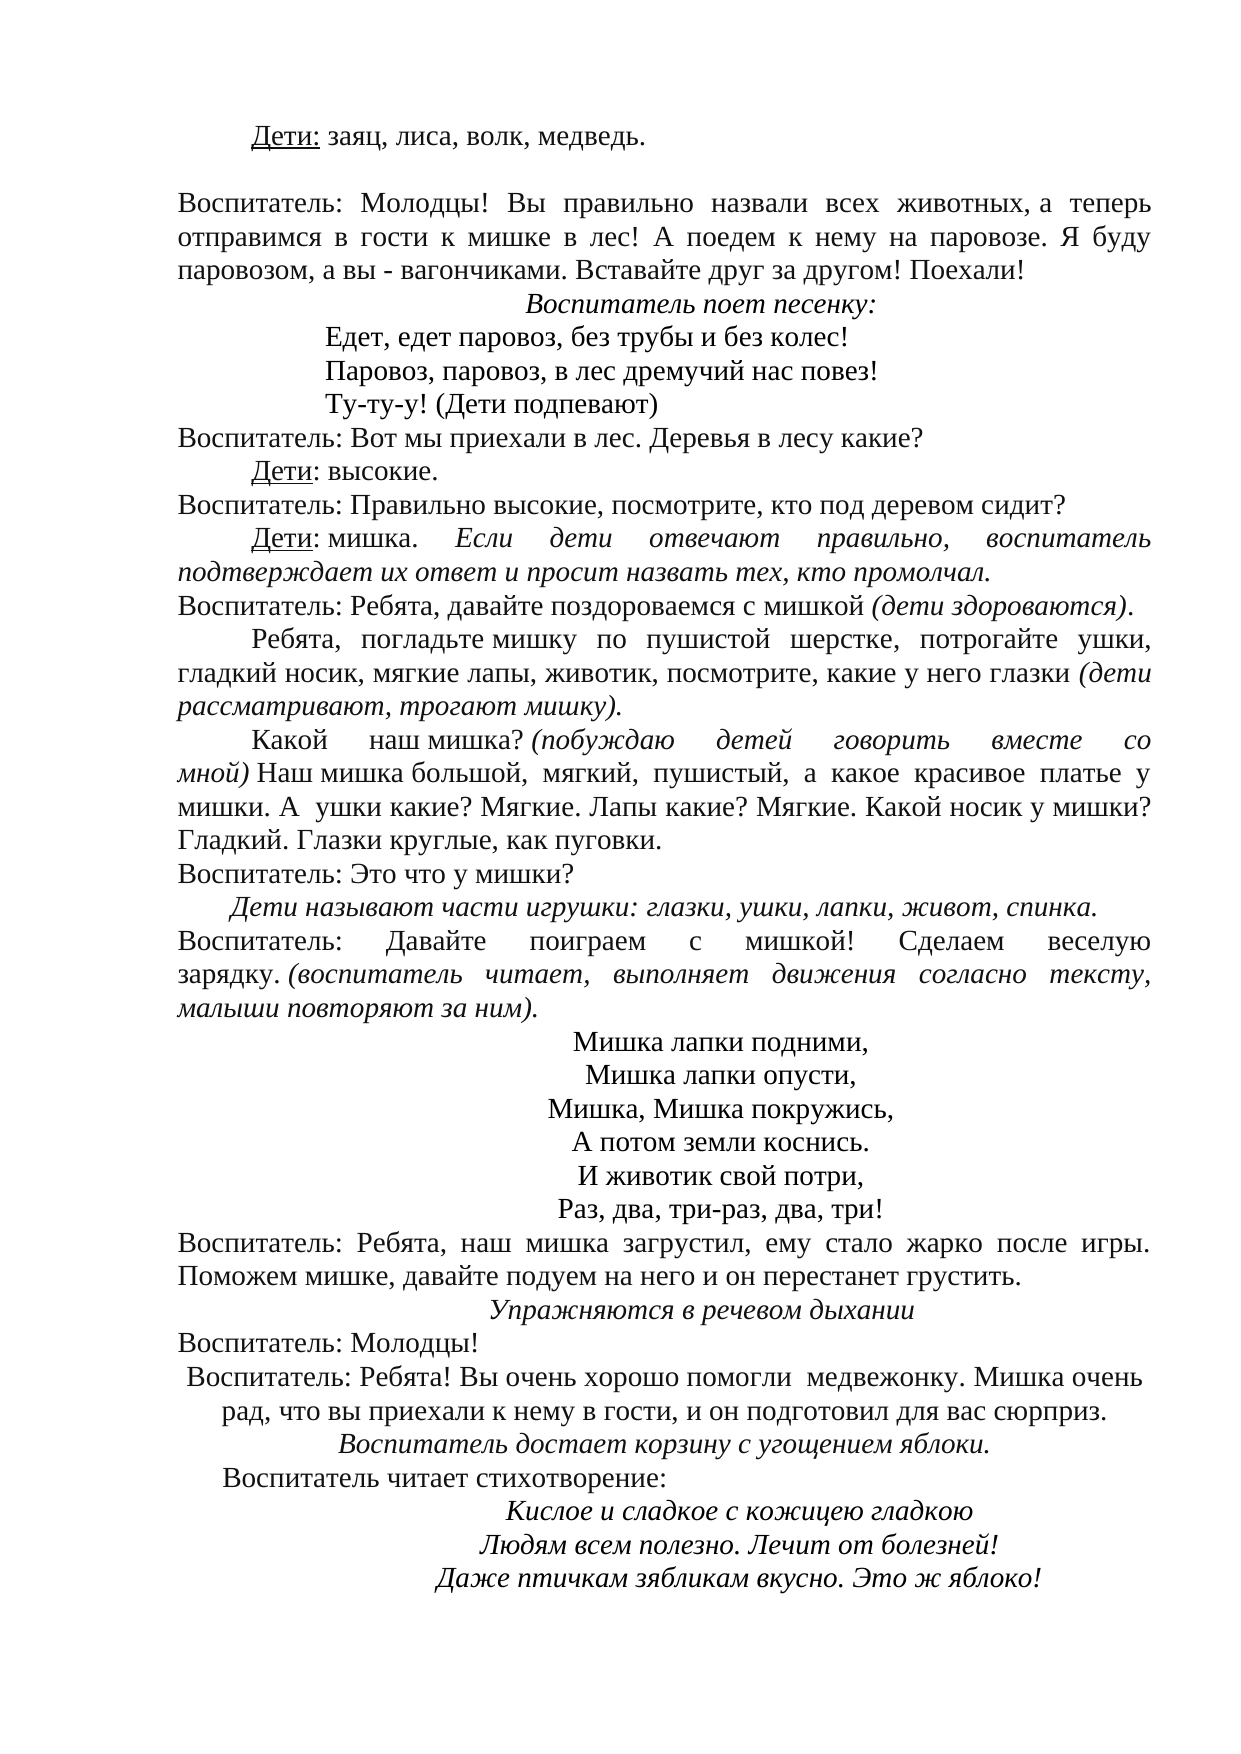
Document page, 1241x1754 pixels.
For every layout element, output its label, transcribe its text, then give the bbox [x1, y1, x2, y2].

text Воспитатель: Ребята, наш мишка загрустил, ему стало жарко после игры. Поможем мишке, давайте подуем на него и он перестанет грустить. [177, 1225, 1152, 1292]
text И животик свой потри, [290, 1158, 1152, 1191]
text Едет, едет паровоз, без трубы и без колес! [251, 319, 1152, 353]
text Людям всем полезно. Лечит от болезней! [177, 1527, 1152, 1560]
text Воспитатель: Это что у мишки? [177, 856, 1152, 889]
text Воспитатель: Правильно высокие, посмотрите, кто под деревом сидит? [177, 487, 1152, 521]
text Воспитатель: Молодцы! [177, 1326, 1152, 1359]
text Воспитатель: Вот мы приехали в лес. Деревья в лесу какие? [177, 420, 1152, 453]
text А потом земли коснись. [290, 1124, 1152, 1158]
text Воспитатель читает стихотворение: [177, 1460, 1152, 1493]
text Паровоз, паровоз, в лес дремучий нас повез! [251, 353, 1152, 386]
text Мишка лапки подними, [290, 1024, 1152, 1057]
text Упражняются в речевом дыхании [177, 1292, 1152, 1326]
text Мишка, Мишка покружись, [290, 1091, 1152, 1124]
text Дети называют части игрушки: глазки, ушки, лапки, живот, спинка. [177, 889, 1152, 923]
text Воспитатель: Молодцы! Вы правильно назвали всех животных, а теперь отправимся в гости к мишке в лес! А поедем к нему на паровозе. Я буду паровозом, а вы - вагончиками. Вставайте друг за другом! Поехали! [177, 185, 1152, 286]
text Воспитатель: Давайте поиграем с мишкой! Сделаем веселую зарядку. (воспитатель читает, выполняет движения согласно тексту, малыши повторяют за ним). [177, 923, 1152, 1024]
text Воспитатель поет песенку: [177, 286, 1152, 319]
text Даже птичкам зябликам вкусно. Это ж яблоко! [177, 1560, 1152, 1594]
text Какой наш мишка? (побуждаю детей говорить вместе со мной) Наш мишка большой, мягкий, пушистый, а какое красивое платье у мишки. А ушки какие? Мягкие. Лапы какие? Мягкие. Какой носик у мишки? Гладкий. Глазки круглые, как пуговки. [177, 722, 1152, 856]
text Дети: заяц, лиса, волк, медведь. [177, 118, 1152, 152]
text Воспитатель: Ребята, давайте поздороваемся с мишкой (дети здороваются). [177, 588, 1152, 621]
text Ту-ту-у! (Дети подпевают) [251, 386, 1152, 420]
text Ребята, погладьте мишку по пушистой шерстке, потрогайте ушки, гладкий носик, мягкие лапы, животик, посмотрите, какие у него глазки (дети рассматривают, трогают мишку). [177, 621, 1152, 722]
text Кислое и сладкое с кожицею гладкою [177, 1493, 1152, 1527]
text Дети: высокие. [177, 453, 1152, 487]
text Раз, два, три-раз, два, три! [290, 1191, 1152, 1225]
text Воспитатель: Ребята! Вы очень хорошо помогли медвежонку. Мишка очень рад, что вы приехали к нему в гости, и он подготовил для вас сюрприз. Воспитатель достает корзину с угощением яблоки. [177, 1359, 1152, 1460]
text Дети: мишка. Если дети отвечают правильно, воспитатель подтверждает их ответ и просит назвать тех, кто промолчал. [177, 521, 1152, 588]
text Мишка лапки опусти, [290, 1057, 1152, 1091]
